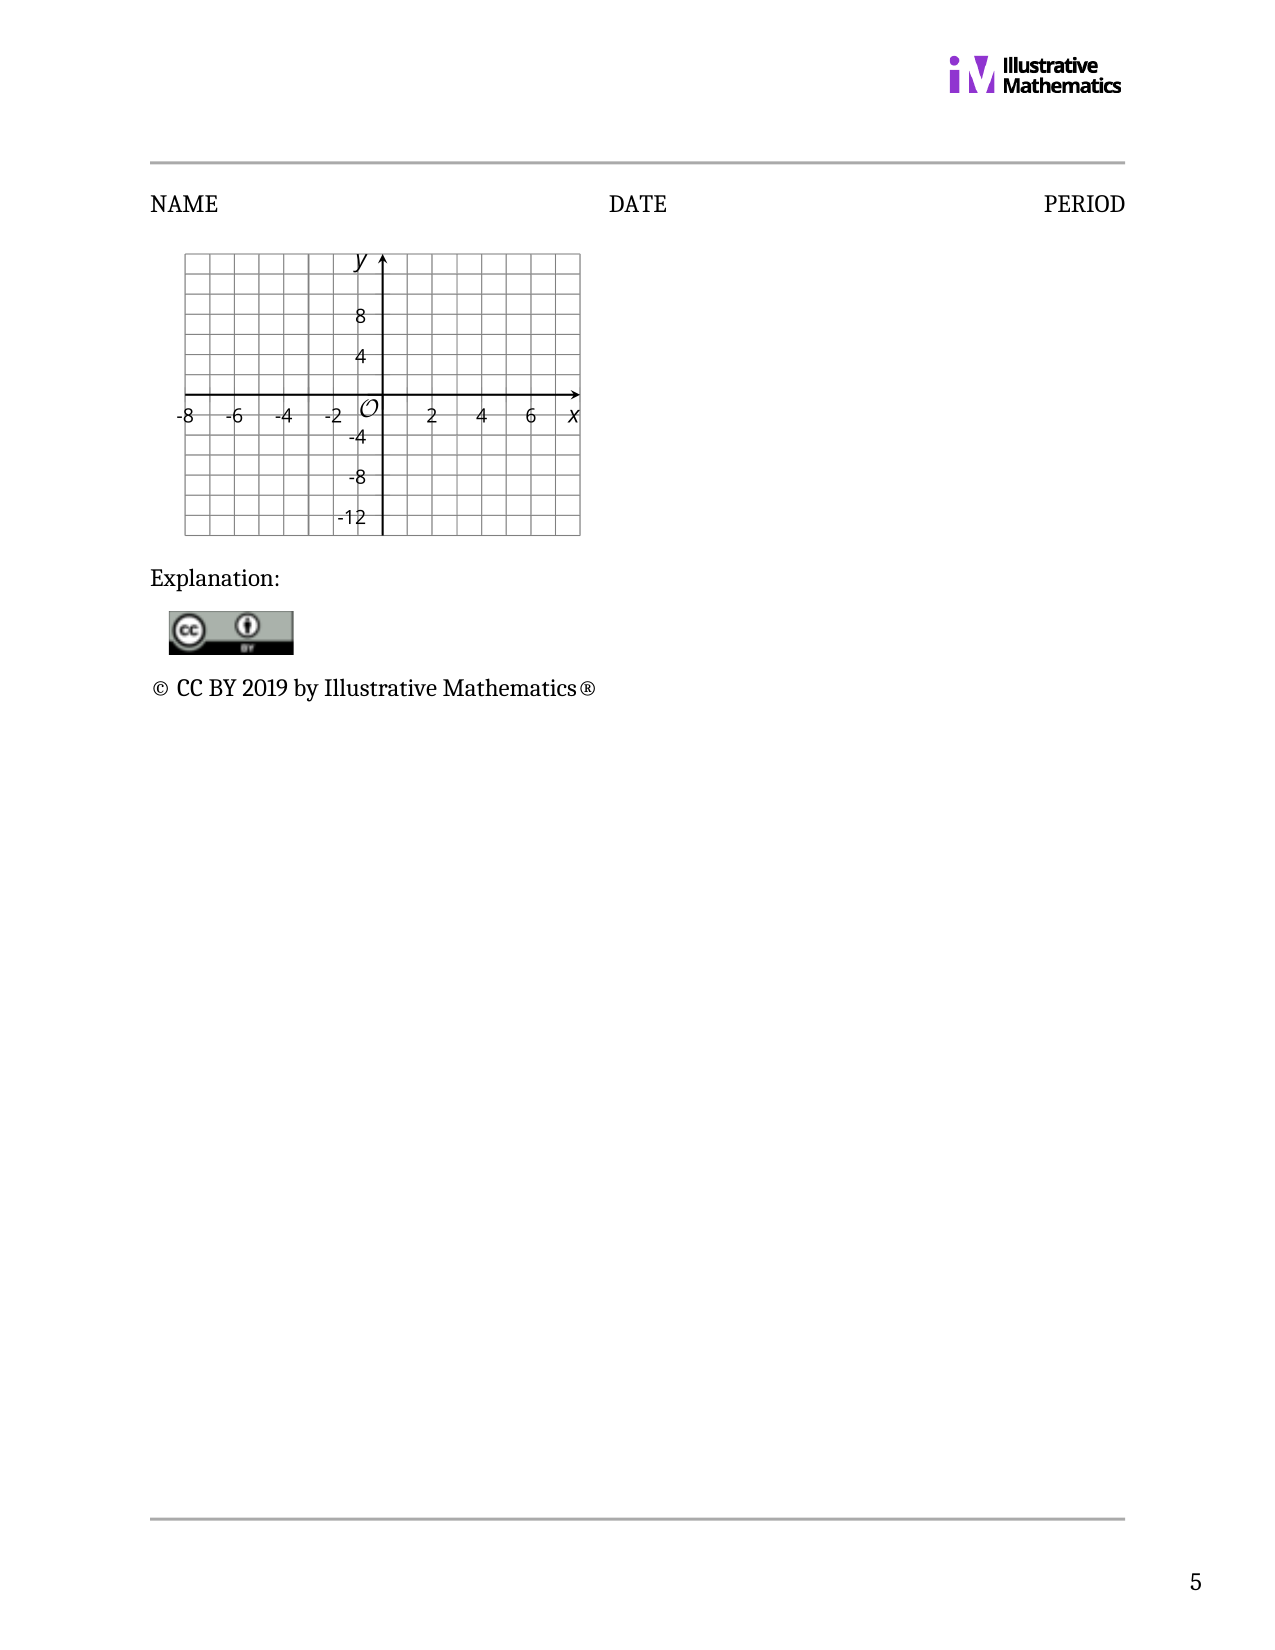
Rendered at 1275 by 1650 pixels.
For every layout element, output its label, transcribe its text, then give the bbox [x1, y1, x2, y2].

picture [949, 55, 1121, 93]
text Explanation: [150, 563, 1125, 592]
picture [168, 247, 588, 545]
text © CC BY 2019 by Illustrative Mathematics® [150, 673, 1125, 702]
picture [168, 611, 294, 655]
